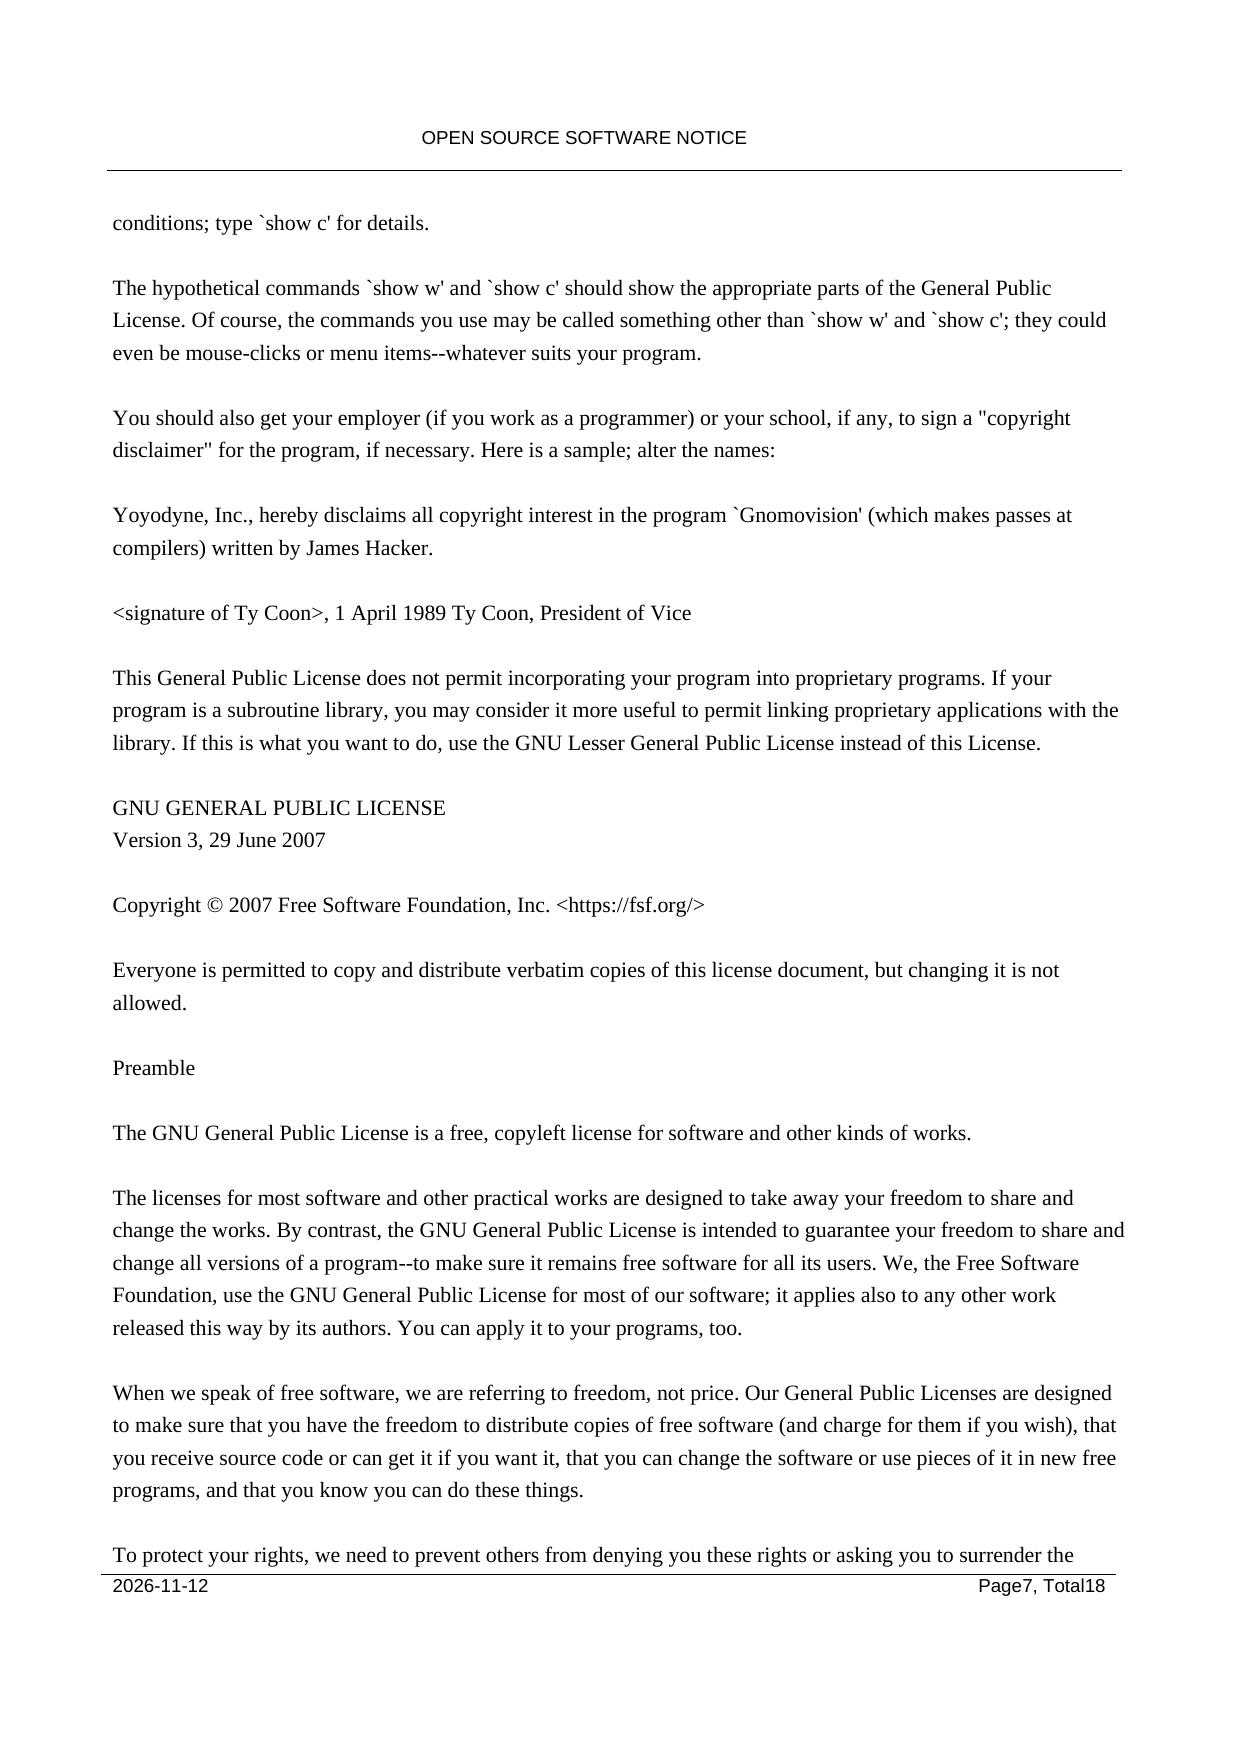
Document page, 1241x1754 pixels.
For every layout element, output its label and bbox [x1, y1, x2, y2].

text [112, 206, 1128, 1571]
